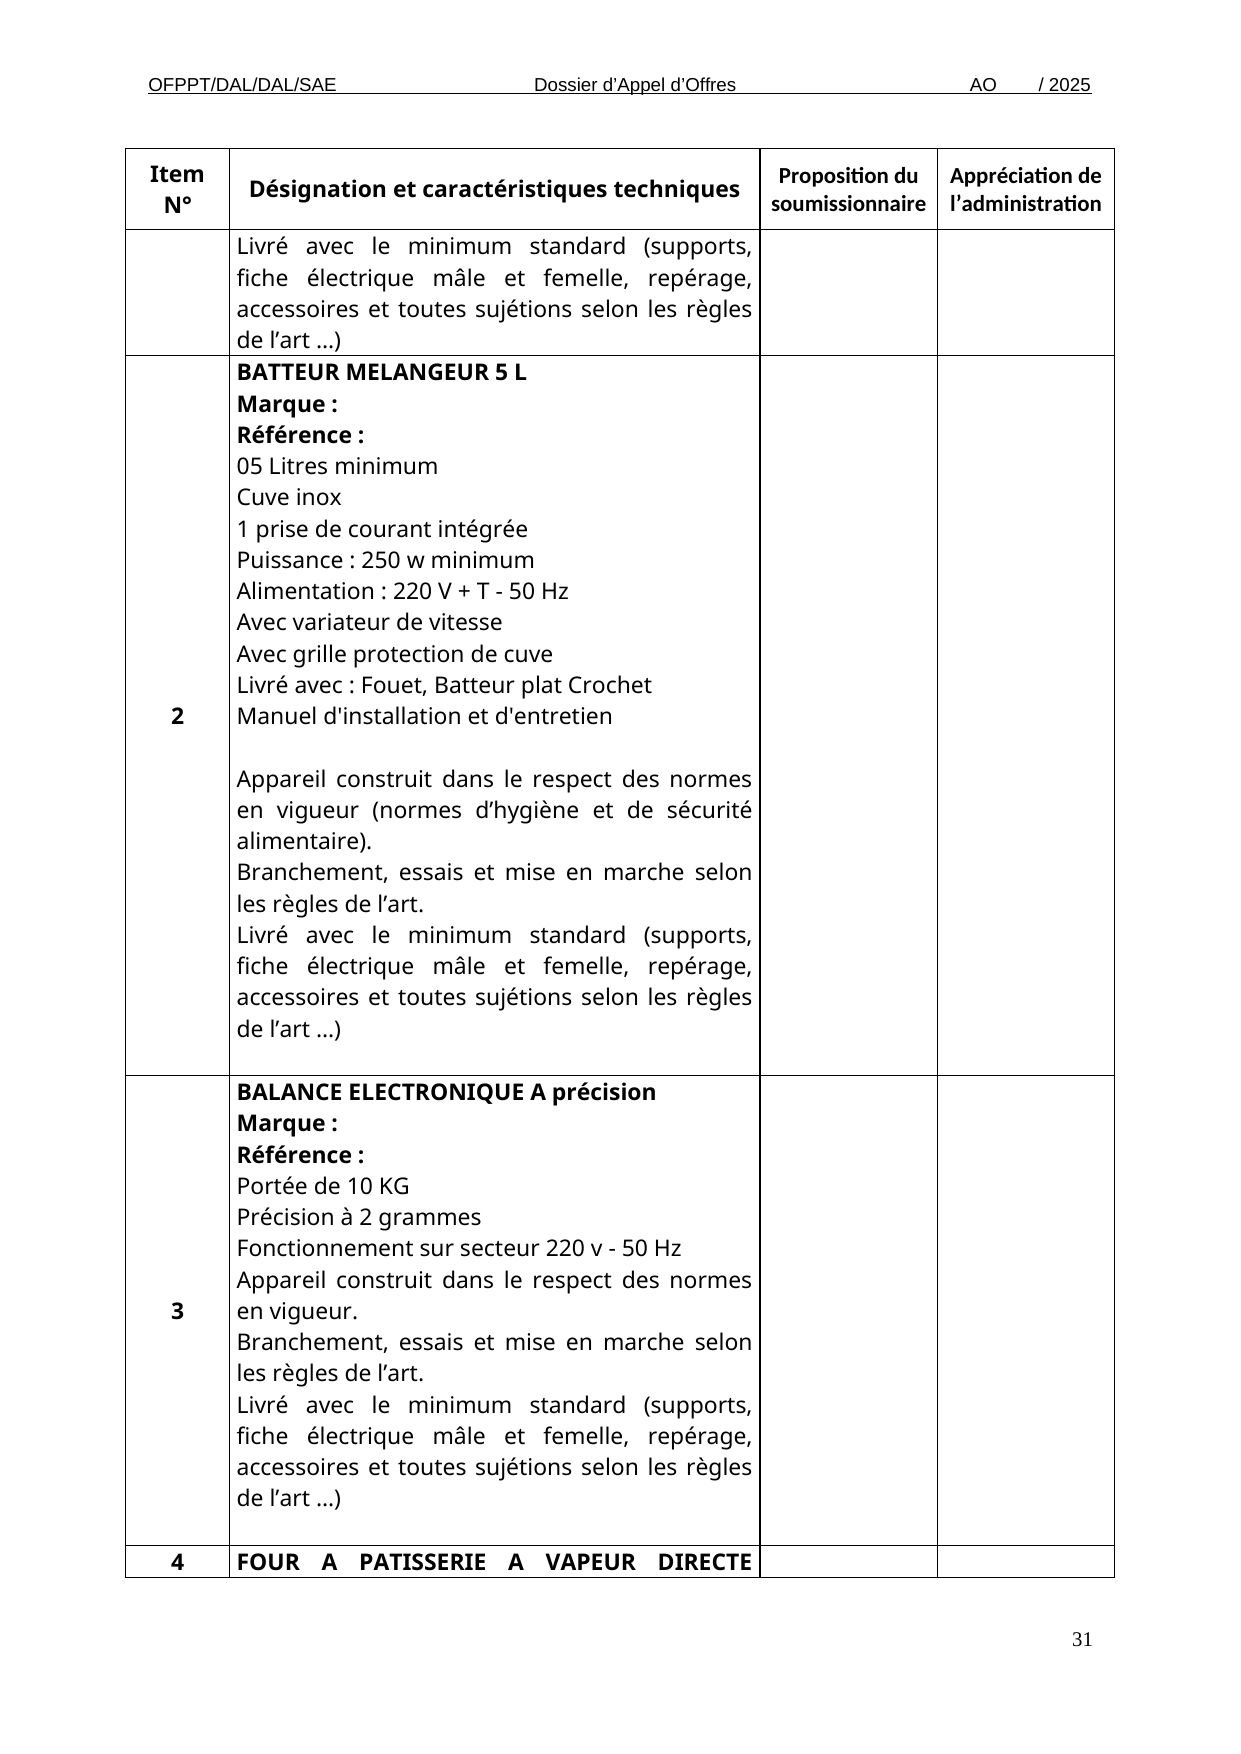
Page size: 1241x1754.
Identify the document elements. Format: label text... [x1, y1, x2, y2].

table_cell [761, 356, 937, 1075]
table_cell BALANCE ELECTRONIQUE A précision Marque : Référence : Portée de 10 KG Précision à 2 grammes Fonctionnement sur secteur 220 v - 50 Hz Appareil construit dans le respect des normes en vigueur. Branchement, essais et mise en marche selon les règles de l’art. Livré avec le minimum standard (supports, fiche électrique mâle et femelle, repérage, accessoires et toutes sujétions selon les règles de l’art …) [230, 1076, 759, 1545]
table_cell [230, 230, 759, 355]
table_cell 1 [126, 230, 229, 355]
table_cell 4 [126, 1546, 229, 1577]
table_cell 3 [126, 1076, 229, 1545]
table_cell [938, 1546, 1114, 1577]
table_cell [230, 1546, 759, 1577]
table_cell [761, 230, 937, 355]
table_header Appréciation de l’administration [938, 149, 1114, 229]
table_cell 2 [126, 356, 229, 1075]
table_cell [938, 230, 1114, 355]
table_cell BATTEUR MELANGEUR 5 L Marque : Référence : 05 Litres minimum Cuve inox 1 prise de courant intégrée Puissance : 250 w minimum Alimentation : 220 V + T - 50 Hz Avec variateur de vitesse Avec grille protection de cuve Livré avec : Fouet, Batteur plat Crochet Manuel d'installation et d'entretien Appareil construit dans le respect des normes en vigueur (normes d’hygiène et de sécurité alimentaire). Branchement, essais et mise en marche selon les règles de l’art. Livré avec le minimum standard (supports, fiche électrique mâle et femelle, repérage, accessoires et toutes sujétions selon les règles de l’art …) [230, 356, 759, 1075]
table_cell [761, 1546, 937, 1577]
table_cell [761, 1076, 937, 1545]
table_cell [938, 1076, 1114, 1545]
table_header Désignation et caractéristiques techniques [230, 149, 759, 229]
table_header Proposition du soumissionnaire [761, 149, 937, 229]
table_header Item N° [126, 149, 229, 229]
table_cell [938, 356, 1114, 1075]
